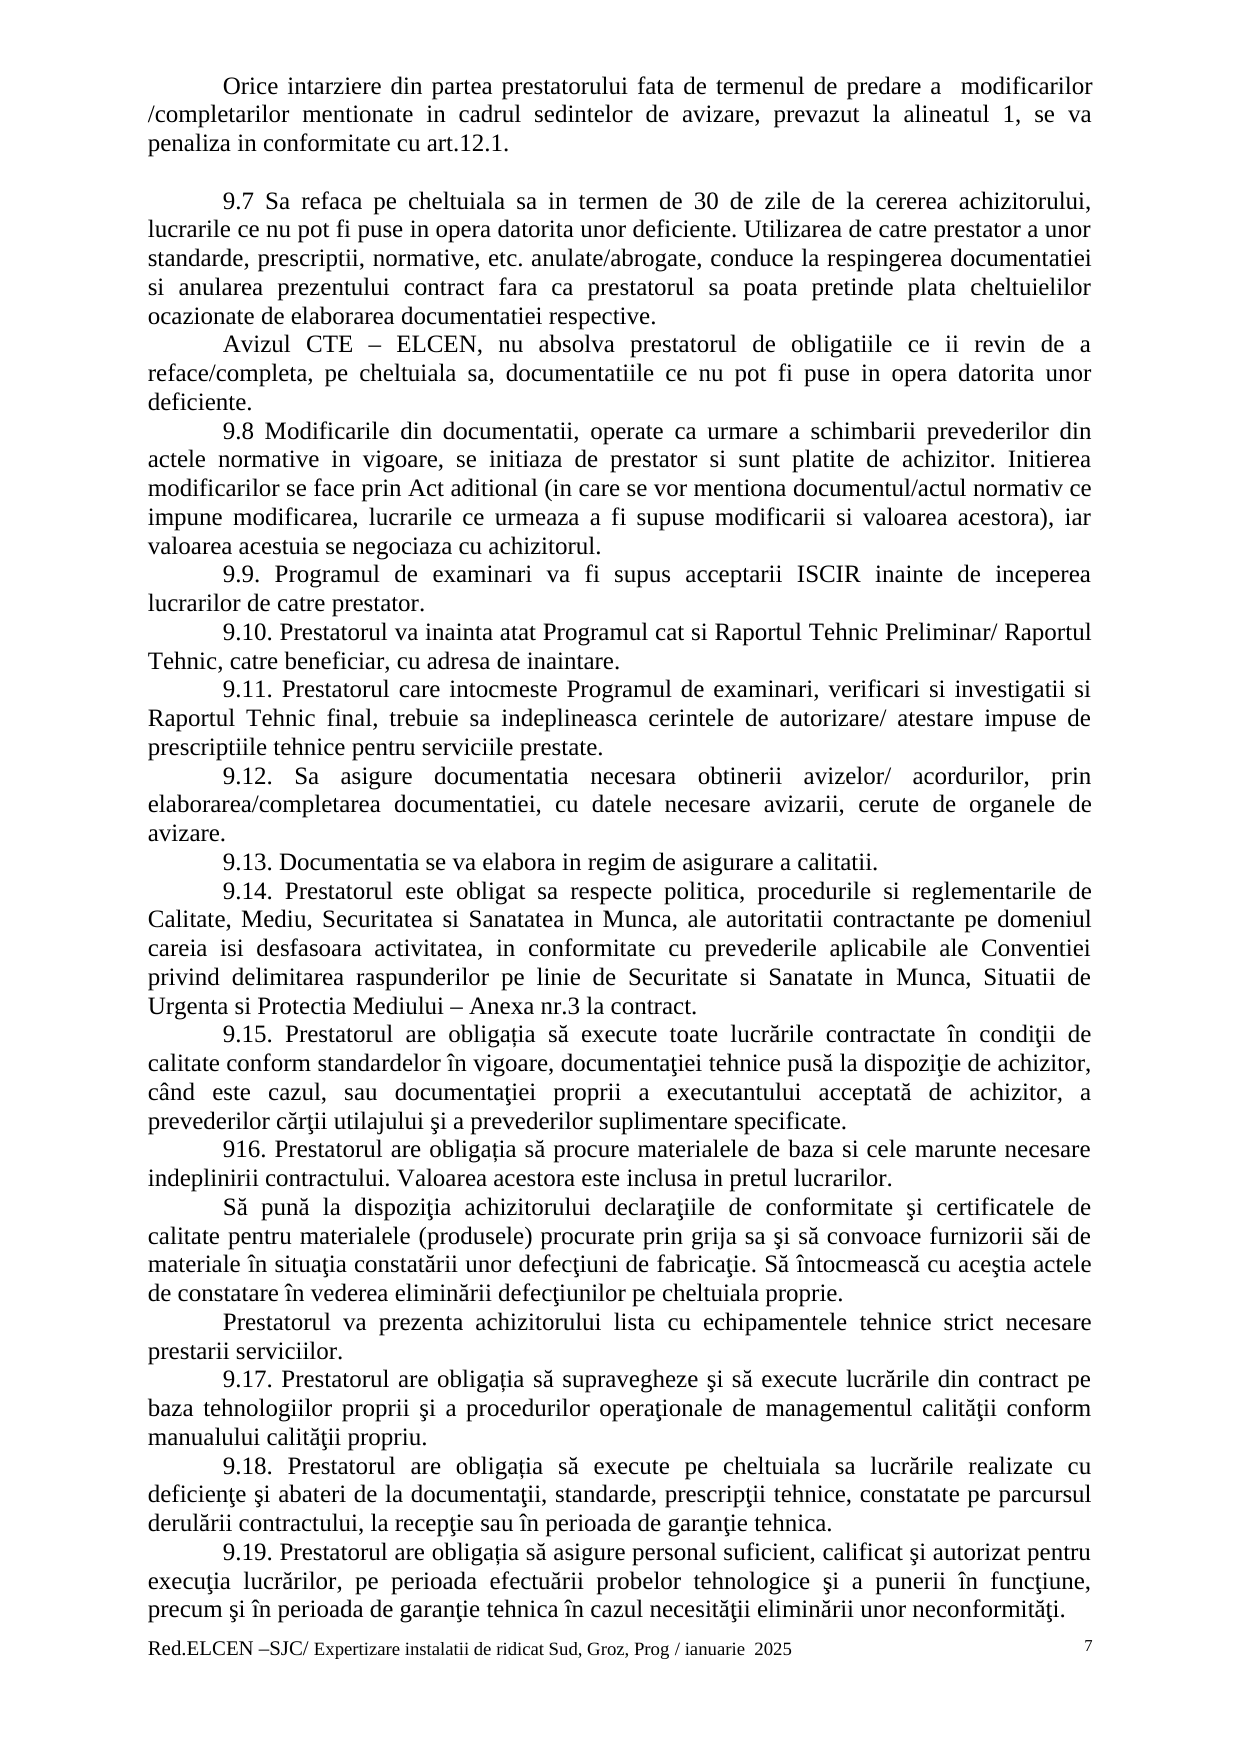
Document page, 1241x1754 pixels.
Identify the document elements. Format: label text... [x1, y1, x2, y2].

text 9.8 Modificarile din documentatii, operate ca urmare a schimbarii prevederilor din actele normative in vigoare, se initiaza de prestator si sunt platite de achizitor. Initierea modificarilor se face prin Act aditional (in care se vor mentiona documentul/actul normativ ce impune modificarea, lucrarile ce urmeaza a fi supuse modificarii si valoarea acestora), iar valoarea acestuia se negociaza cu achizitorul. [148, 416, 1092, 559]
text 916. Prestatorul are obligația să procure materialele de baza si cele marunte necesare indeplinirii contractului. Valoarea acestora este inclusa in pretul lucrarilor. [148, 1134, 1092, 1192]
text 9.9. Programul de examinari va fi supus acceptarii ISCIR inainte de inceperea lucrarilor de catre prestator. [148, 559, 1092, 617]
text Prestatorul va prezenta achizitorului lista cu echipamentele tehnice strict necesare prestarii serviciilor. [148, 1307, 1092, 1364]
text Orice intarziere din partea prestatorului fata de termenul de predare a modificarilor /completarilor mentionate in cadrul sedintelor de avizare, prevazut la alineatul 1, se va penaliza in conformitate cu art.12.1. [148, 71, 1092, 157]
text 9.7 Sa refaca pe cheltuiala sa in termen de 30 de zile de la cererea achizitorului, lucrarile ce nu pot fi puse in opera datorita unor deficiente. Utilizarea de catre prestator a unor standarde, prescriptii, normative, etc. anulate/abrogate, conduce la respingerea documentatiei si anularea prezentului contract fara ca prestatorul sa poata pretinde plata cheltuielilor ocazionate de elaborarea documentatiei respective. [148, 186, 1092, 329]
text 9.12. Sa asigure documentatia necesara obtinerii avizelor/ acordurilor, prin elaborarea/completarea documentatiei, cu datele necesare avizarii, cerute de organele de avizare. [148, 761, 1092, 847]
text Avizul CTE – ELCEN, nu absolva prestatorul de obligatiile ce ii revin de a reface/completa, pe cheltuiala sa, documentatiile ce nu pot fi puse in opera datorita unor deficiente. [148, 329, 1092, 416]
text 9.17. Prestatorul are obligația să supravegheze şi să execute lucrările din contract pe baza tehnologiilor proprii şi a procedurilor operaţionale de managementul calităţii conform manualului calităţii propriu. [148, 1364, 1092, 1451]
text 9.18. Prestatorul are obligația să execute pe cheltuiala sa lucrările realizate cu deficienţe şi abateri de la documentaţii, standarde, prescripţii tehnice, constatate pe parcursul derulării contractului, la recepţie sau în perioada de garanţie tehnica. [148, 1451, 1092, 1537]
text 9.11. Prestatorul care intocmeste Programul de examinari, verificari si investigatii si Raportul Tehnic final, trebuie sa indeplineasca cerintele de autorizare/ atestare impuse de prescriptiile tehnice pentru serviciile prestate. [148, 674, 1092, 761]
text 9.10. Prestatorul va inainta atat Programul cat si Raportul Tehnic Preliminar/ Raportul Tehnic, catre beneficiar, cu adresa de inaintare. [148, 617, 1092, 674]
text Să pună la dispoziţia achizitorului declaraţiile de conformitate şi certificatele de calitate pentru materialele (produsele) procurate prin grija sa şi să convoace furnizorii săi de materiale în situaţia constatării unor defecţiuni de fabricaţie. Să întocmească cu aceştia actele de constatare în vederea eliminării defecţiunilor pe cheltuiala proprie. [148, 1192, 1092, 1307]
text 9.13. Documentatia se va elabora in regim de asigurare a calitatii. [148, 847, 1092, 876]
text 9.19. Prestatorul are obligația să asigure personal suficient, calificat şi autorizat pentru execuţia lucrărilor, pe perioada efectuării probelor tehnologice şi a punerii în funcţiune, precum şi în perioada de garanţie tehnica în cazul necesităţii eliminării unor neconformităţi. [148, 1537, 1092, 1623]
text 9.15. Prestatorul are obligația să execute toate lucrările contractate în condiţii de calitate conform standardelor în vigoare, documentaţiei tehnice pusă la dispoziţie de achizitor, când este cazul, sau documentaţiei proprii a executantului acceptată de achizitor, a prevederilor cărţii utilajului şi a prevederilor suplimentare specificate. [148, 1019, 1092, 1134]
text 9.14. Prestatorul este obligat sa respecte politica, procedurile si reglementarile de Calitate, Mediu, Securitatea si Sanatatea in Munca, ale autoritatii contractante pe domeniul careia isi desfasoara activitatea, in conformitate cu prevederile aplicabile ale Conventiei privind delimitarea raspunderilor pe linie de Securitate si Sanatate in Munca, Situatii de Urgenta si Protectia Mediului – Anexa nr.3 la contract. [148, 876, 1092, 1019]
